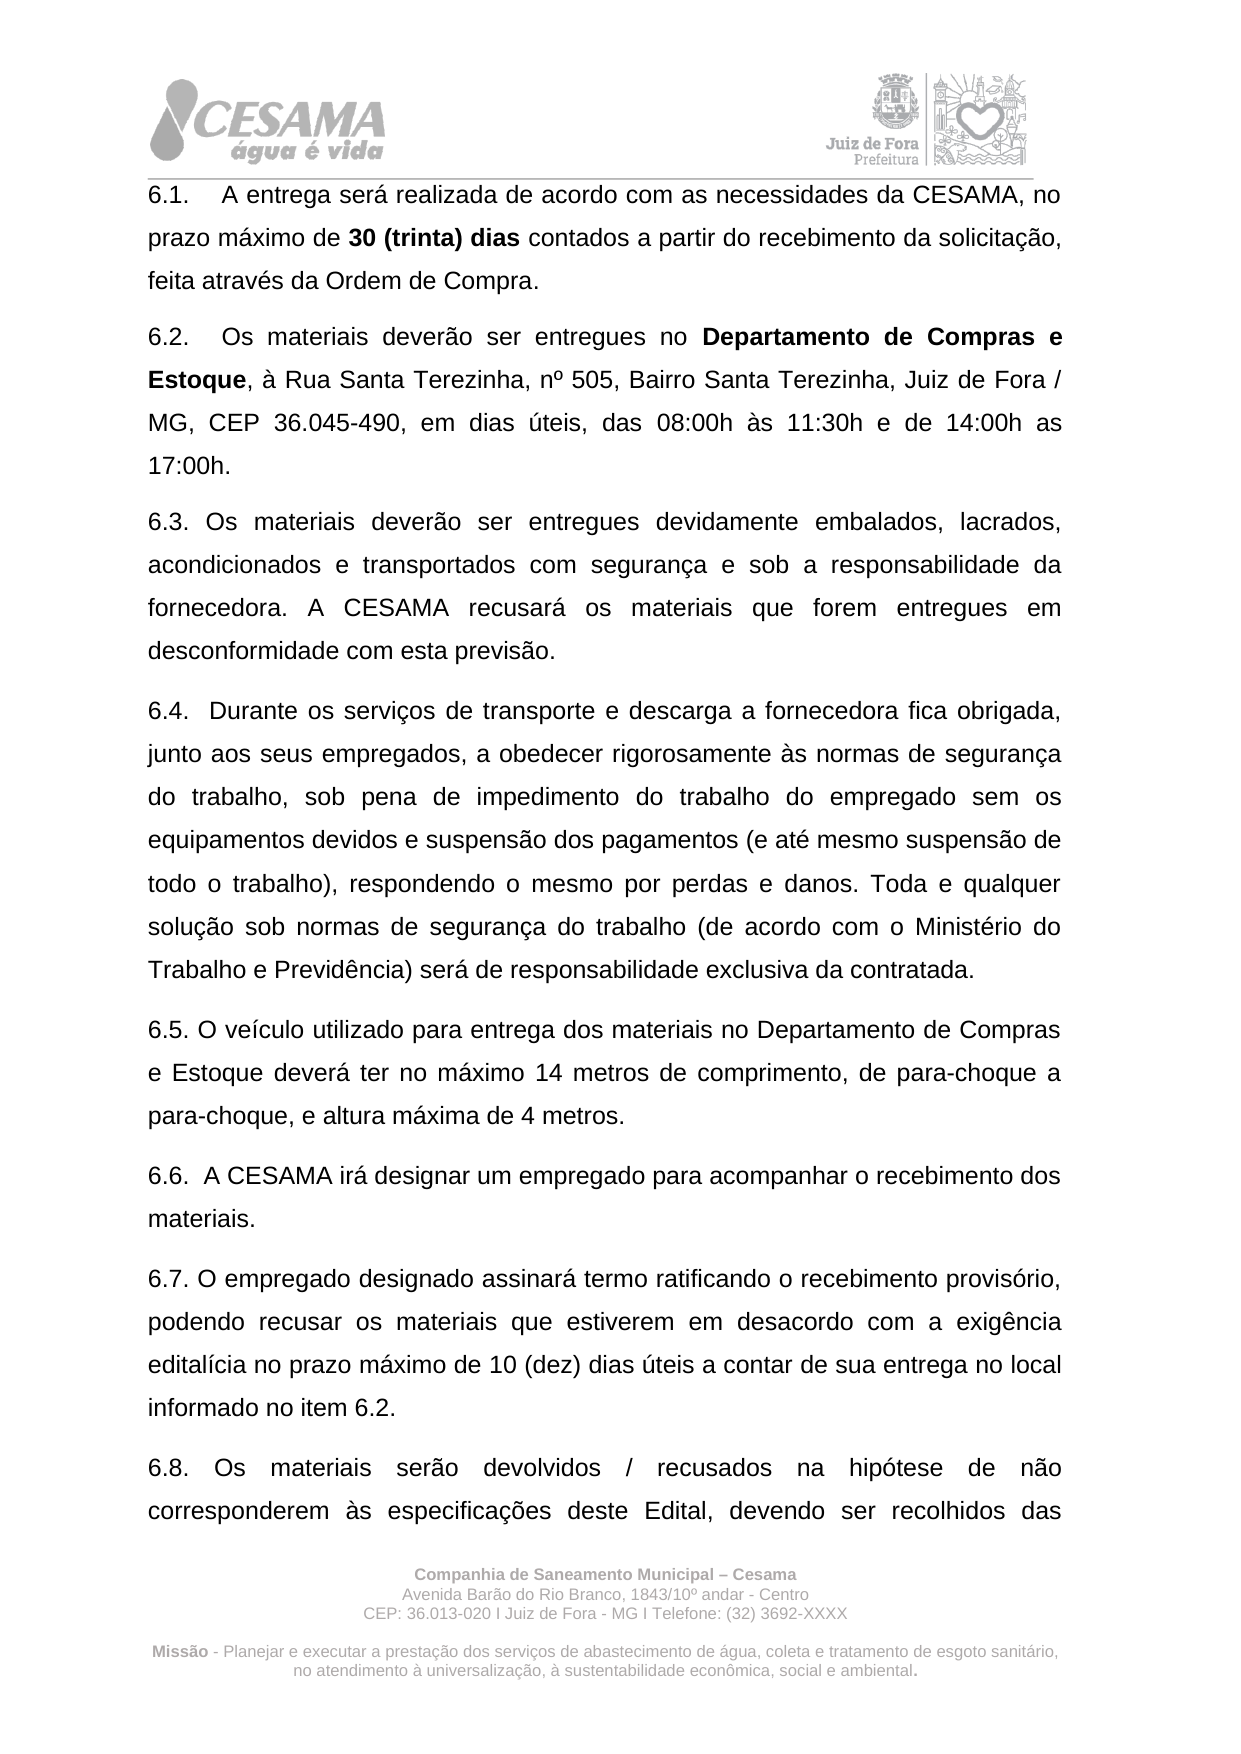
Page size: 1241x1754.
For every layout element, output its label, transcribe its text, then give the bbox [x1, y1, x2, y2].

picture [147, 73, 1034, 180]
list A entrega será realizada de acordo com as necessidades da CESAMA, no prazo máximo de 30 (trinta) dias contados a partir do recebimento da solicitação, feita através da Ordem de Compra. [148, 180, 1063, 295]
text 6.3. Os materiais deverão ser entregues devidamente embalados, lacrados, acondicionados e transportados com segurança e sob a responsabilidade da fornecedora. A CESAMA recusará os materiais que forem entregues em desconformidade com esta previsão. [148, 507, 1063, 665]
list Os materiais deverão ser entregues no Departamento de Compras e Estoque, à Rua Santa Terezinha, nº 505, Bairro Santa Terezinha, Juiz de Fora / MG, CEP 36.045-490, em dias úteis, das 08:00h às 11:30h e de 14:00h as 17:00h. [148, 322, 1063, 480]
text 6.7. O empregado designado assinará termo ratificando o recebimento provisório, podendo recusar os materiais que estiverem em desacordo com a exigência editalícia no prazo máximo de 10 (dez) dias úteis a contar de sua entrega no local informado no item 6.2. [148, 1263, 1063, 1422]
text 6.6. A CESAMA irá designar um empregado para acompanhar o recebimento dos materiais. [148, 1161, 1063, 1232]
text 6.4. Durante os serviços de transporte e descarga a fornecedora fica obrigada, junto aos seus empregados, a obedecer rigorosamente às normas de segurança do trabalho, sob pena de impedimento do trabalho do empregado sem os equipamentos devidos e suspensão dos pagamentos (e até mesmo suspensão de todo o trabalho), respondendo o mesmo por perdas e danos. Toda e qualquer solução sob normas de segurança do trabalho (de acordo com o Ministério do Trabalho e Previdência) será de responsabilidade exclusiva da contratada. [148, 696, 1063, 983]
text 6.5. O veículo utilizado para entrega dos materiais no Departamento de Compras e Estoque deverá ter no máximo 14 metros de comprimento, de para-choque a para-choque, e altura máxima de 4 metros. [148, 1014, 1063, 1129]
